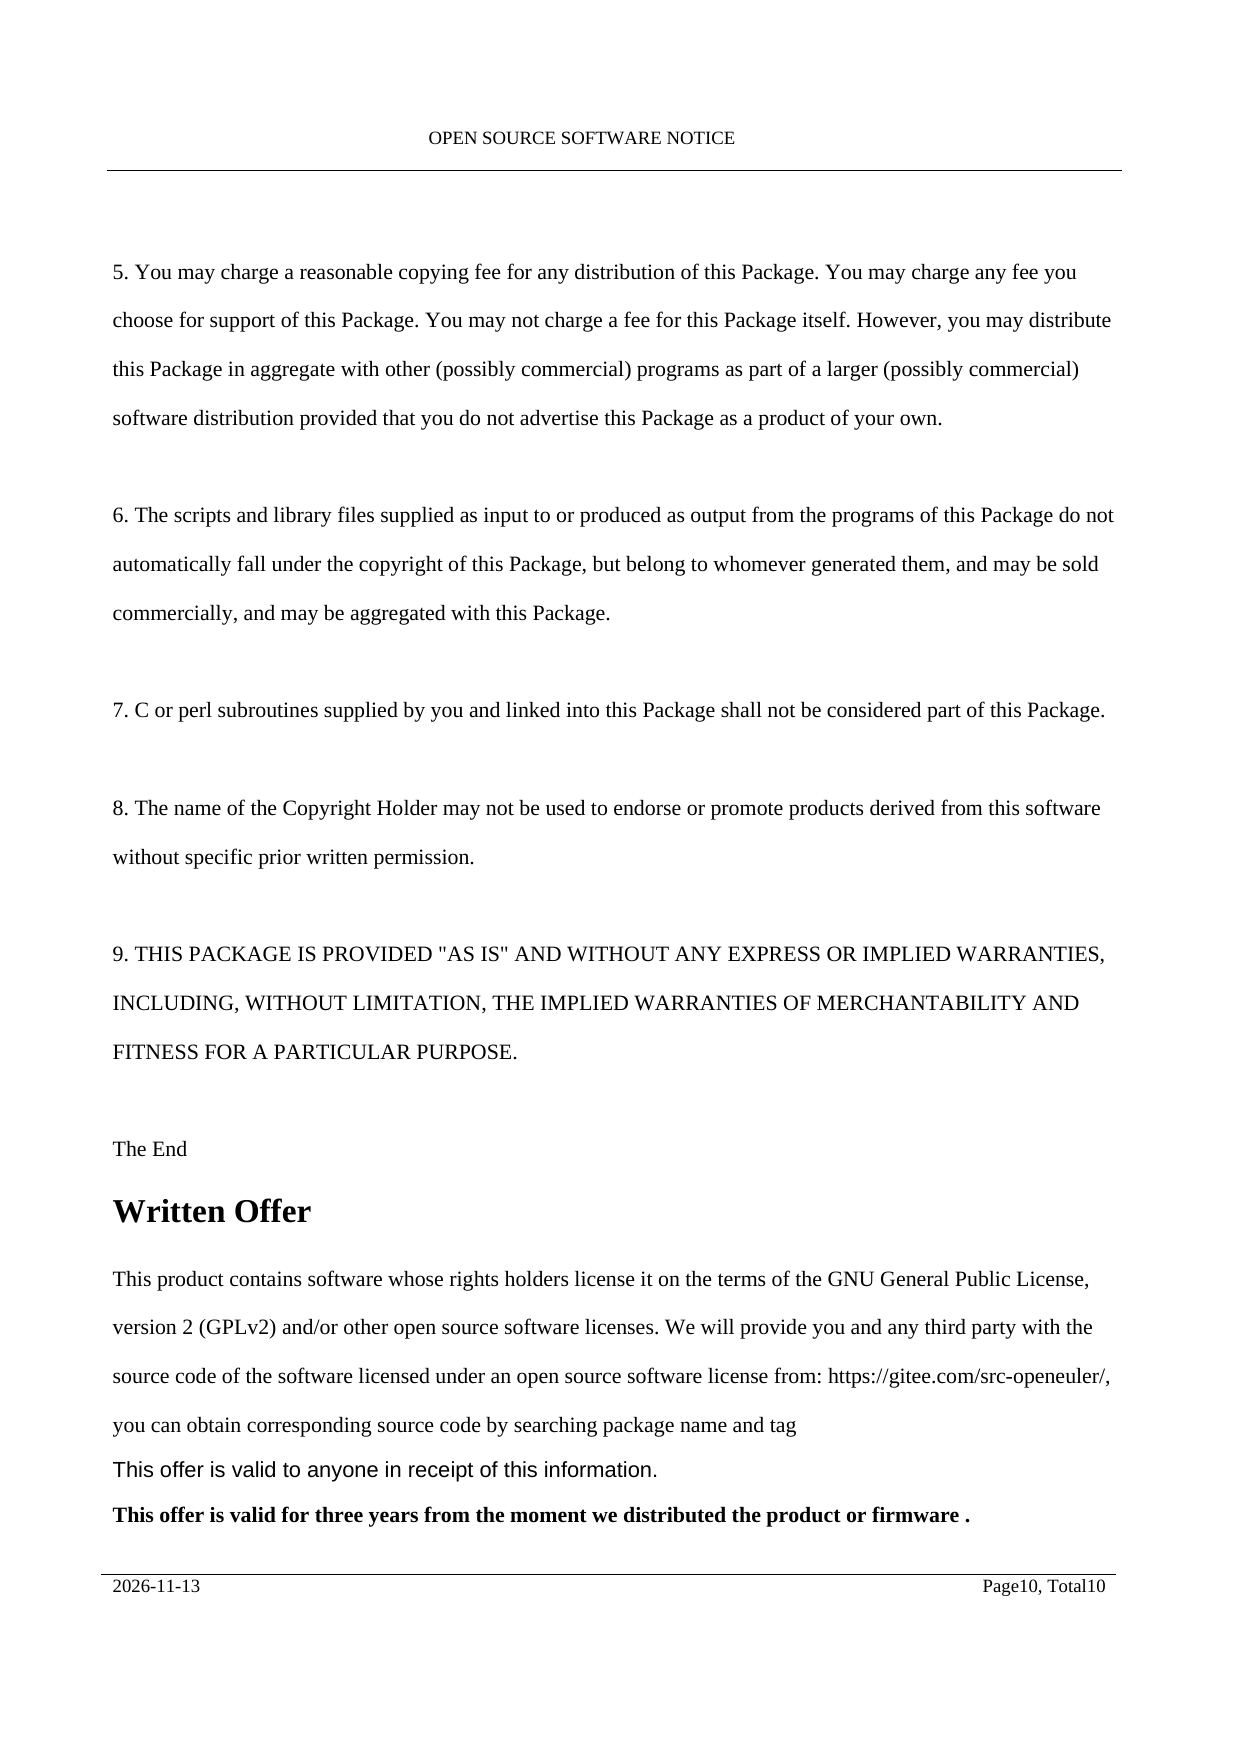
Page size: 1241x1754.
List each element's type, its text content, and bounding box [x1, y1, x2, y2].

text This offer is valid for three years from the moment we distributed the product or firmware . [112, 1498, 1128, 1531]
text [112, 206, 1128, 1165]
text This offer is valid to anyone in receipt of this information. [112, 1453, 1128, 1486]
text This product contains software whose rights holders license it on the terms of the GNU General Public License, version 2 (GPLv2) and/or other open source software licenses. We will provide you and any third party with the source code of the software licensed under an open source software license from: https://gitee.com/src-openeuler/, you can obtain corresponding source code by searching package name and tag [112, 1262, 1128, 1441]
text Written Offer [112, 1178, 1128, 1243]
